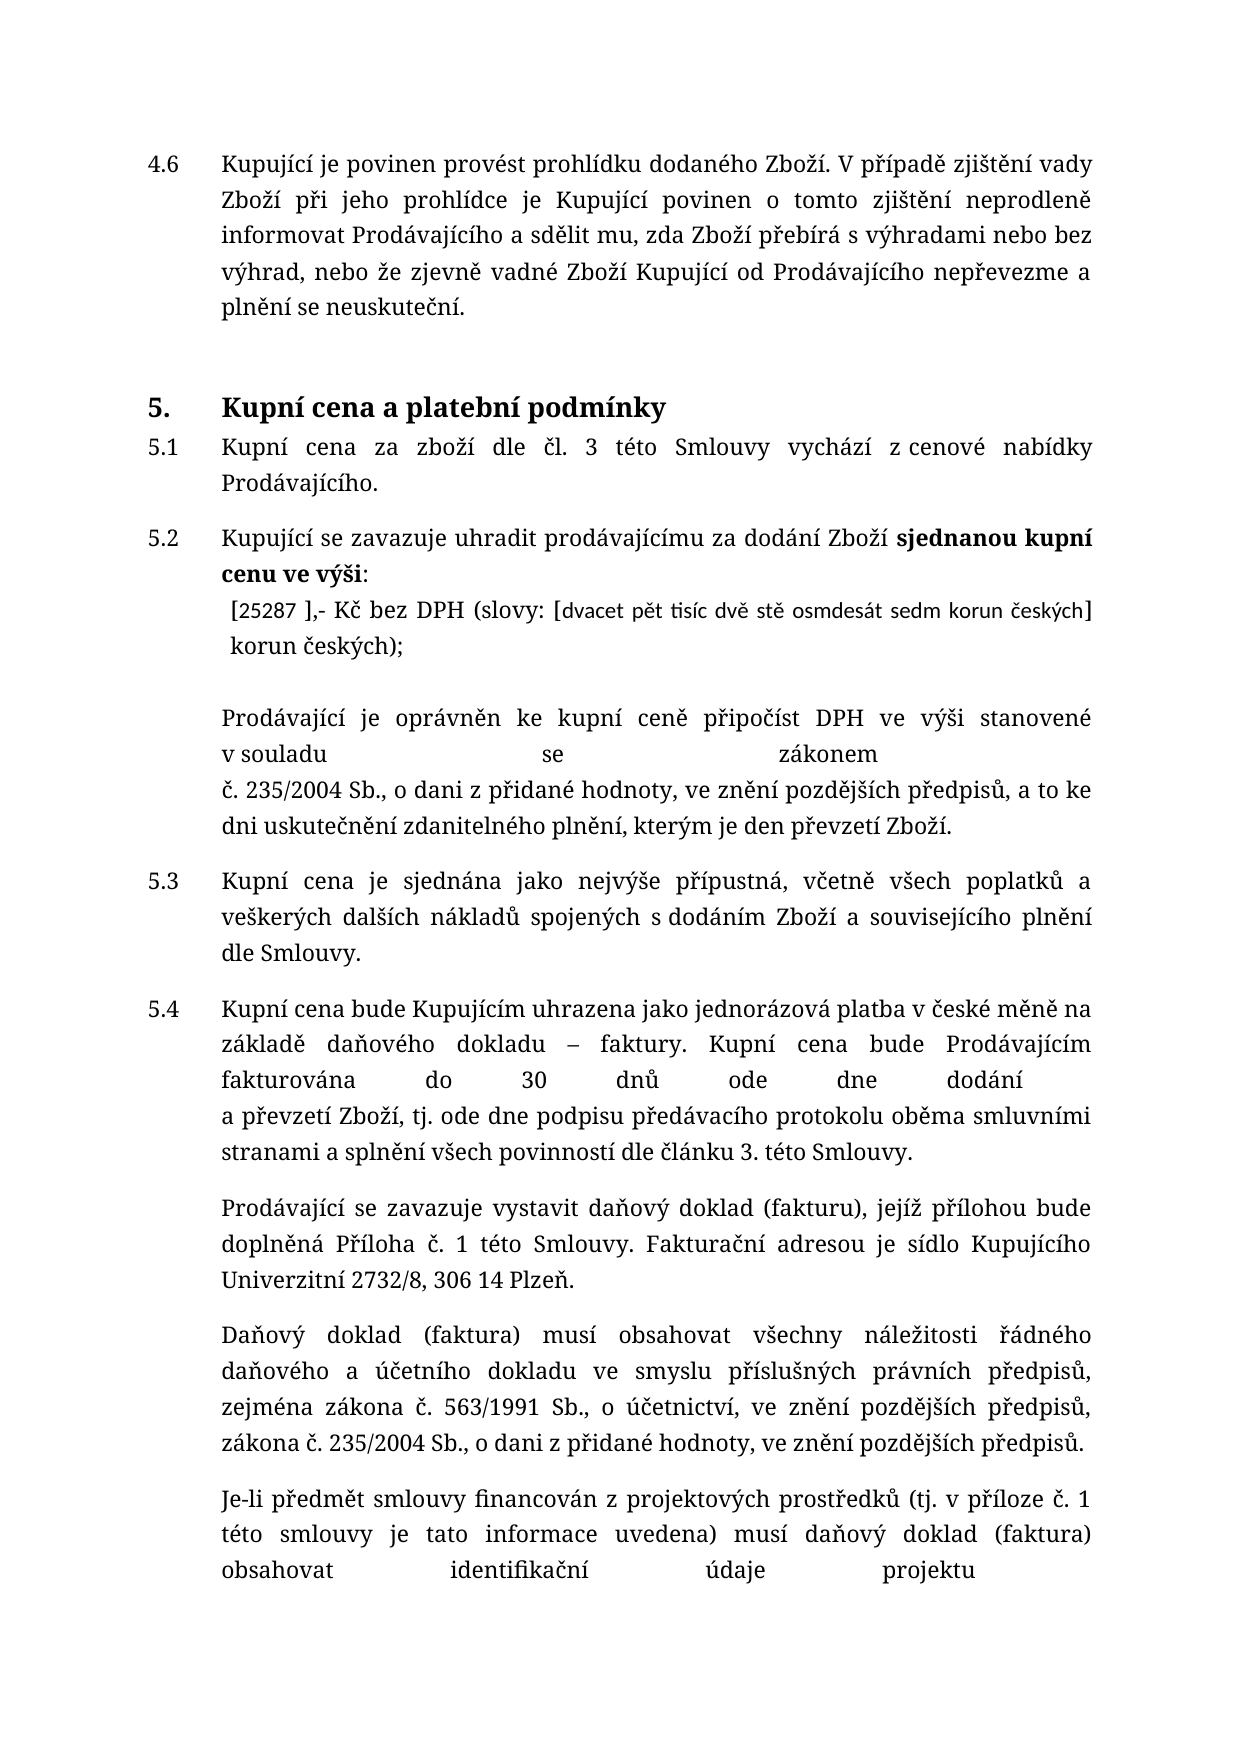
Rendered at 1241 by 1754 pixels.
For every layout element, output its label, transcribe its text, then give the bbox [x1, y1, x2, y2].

text Daňový doklad (faktura) musí obsahovat všechny náležitosti řádného daňového a účetního dokladu ve smyslu příslušných právních předpisů, zejména zákona č. 563/1991 Sb., o účetnictví, ve znění pozdějších předpisů, zákona č. 235/2004 Sb., o dani z přidané hodnoty, ve znění pozdějších předpisů. [221, 1319, 1093, 1458]
text 5.2 Kupující se zavazuje uhradit prodávajícímu za dodání Zboží sjednanou kupní cenu ve výši: [148, 522, 1093, 589]
text Prodávající je oprávněn ke kupní ceně připočíst DPH ve výši stanovené v souladu se zákonem č. 235/2004 Sb., o dani z přidané hodnoty, ve znění pozdějších předpisů, a to ke dni uskutečnění zdanitelného plnění, kterým je den převzetí Zboží. [221, 702, 1093, 841]
text 5. Kupní cena a platební podmínky [148, 388, 1093, 425]
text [221, 1482, 1093, 1586]
text Prodávající se zavazuje vystavit daňový doklad (fakturu), jejíž přílohou bude doplněná Příloha č. 1 této Smlouvy. Fakturační adresou je sídlo Kupujícího Univerzitní 2732/8, 306 14 Plzeň. [221, 1192, 1093, 1295]
list [25287 ],- Kč bez DPH (slovy: [dvacet pět tisíc dvě stě osmdesát sedm korun českých] korun českých); [230, 594, 1093, 661]
text 5.4 Kupní cena bude Kupujícím uhrazena jako jednorázová platba v české měně na základě daňového dokladu – faktury. Kupní cena bude Prodávajícím fakturována do 30 dnů ode dne dodání a převzetí Zboží, tj. ode dne podpisu předávacího protokolu oběma smluvními stranami a splnění všech povinností dle článku 3. této Smlouvy. [148, 992, 1093, 1167]
text 5.1 Kupní cena za zboží dle čl. 3 této Smlouvy vychází z cenové nabídky Prodávajícího. [148, 431, 1093, 498]
text 5.3 Kupní cena je sjednána jako nejvýše přípustná, včetně všech poplatků a veškerých dalších nákladů spojených s dodáním Zboží a souvisejícího plnění dle Smlouvy. [148, 865, 1093, 968]
text 4.6 Kupující je povinen provést prohlídku dodaného Zboží. V případě zjištění vady Zboží při jeho prohlídce je Kupující povinen o tomto zjištění neprodleně informovat Prodávajícího a sdělit mu, zda Zboží přebírá s výhradami nebo bez výhrad, nebo že zjevně vadné Zboží Kupující od Prodávajícího nepřevezme a plnění se neuskuteční. [148, 148, 1093, 323]
